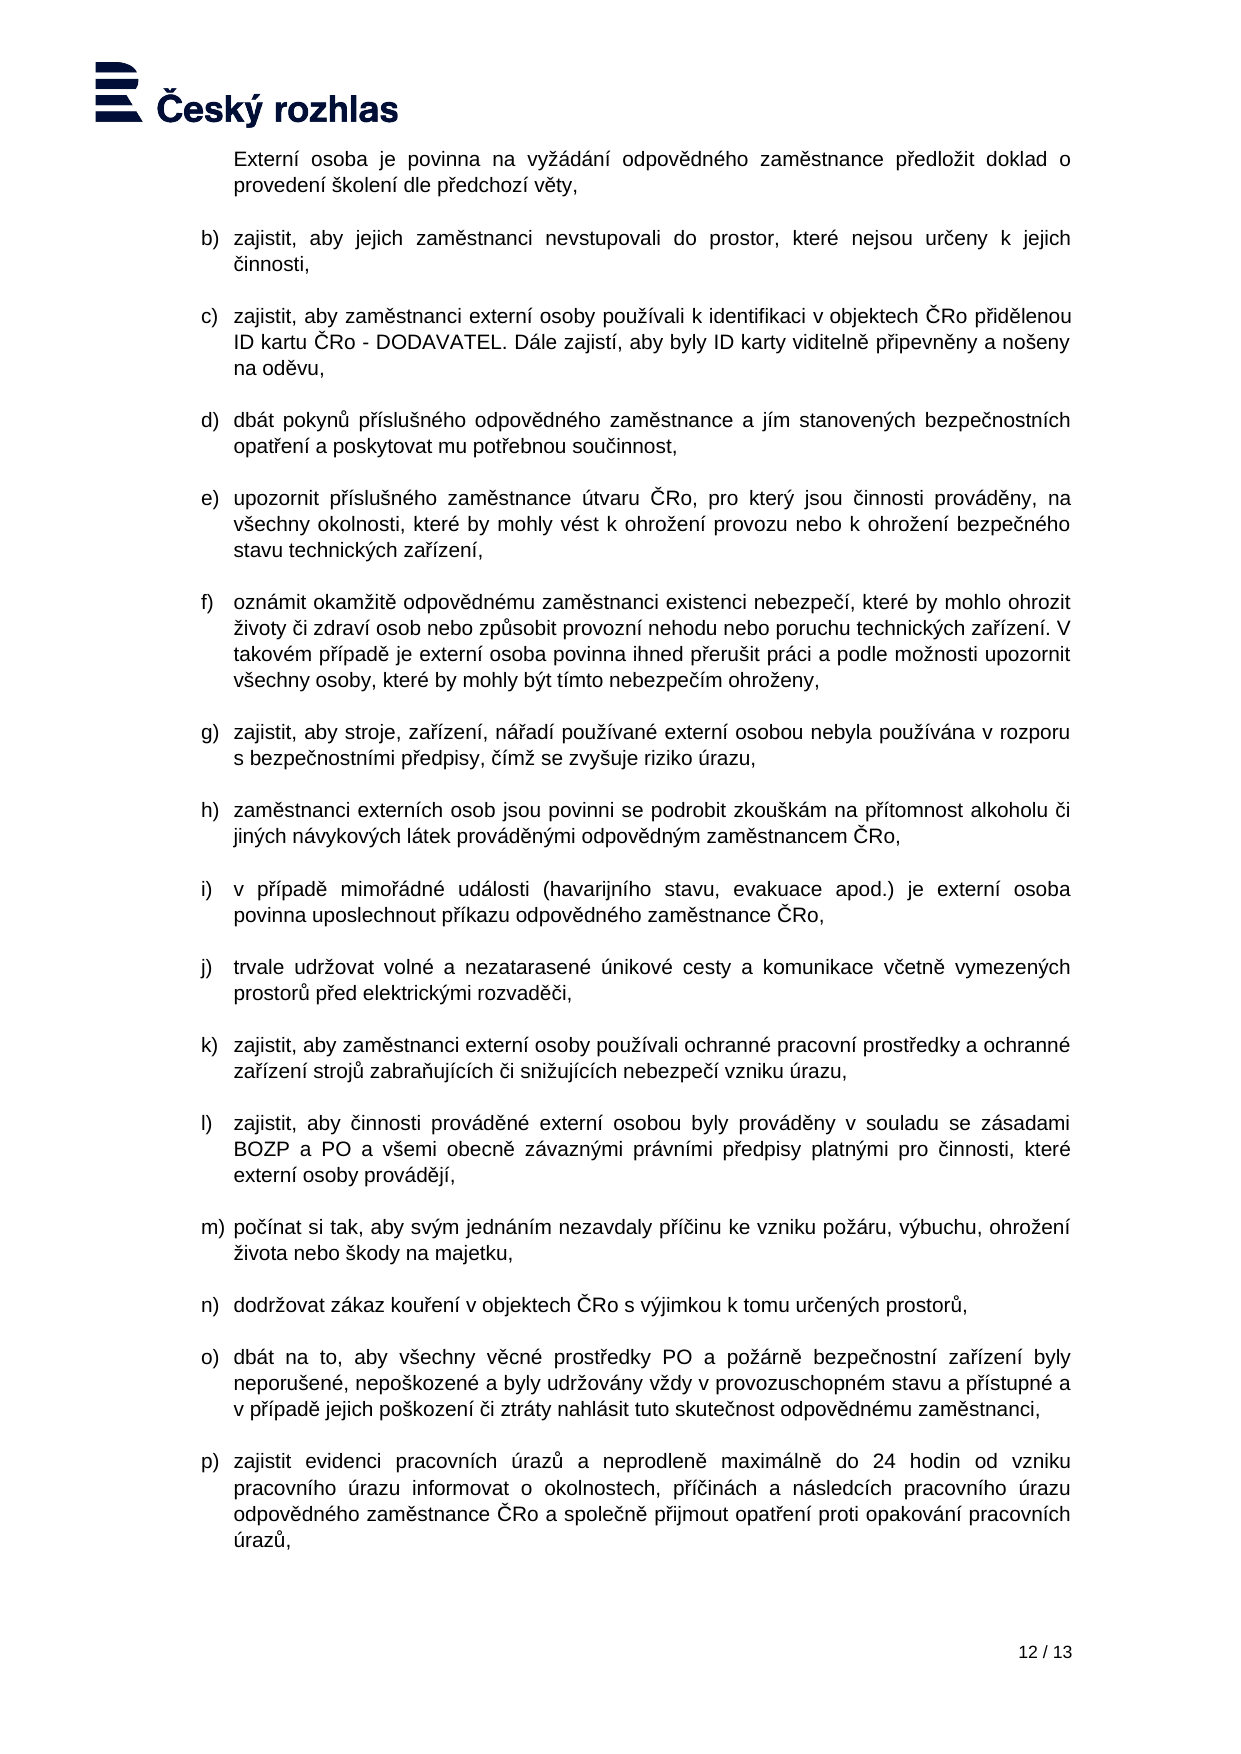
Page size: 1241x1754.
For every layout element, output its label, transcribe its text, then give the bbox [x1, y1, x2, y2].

list zajistit, aby činnosti prováděné externí osobou byly prováděny v souladu se zásadami BOZP a PO a všemi obecně závaznými právními předpisy platnými pro činnosti, které externí osoby provádějí, [201, 1109, 1072, 1188]
list oznámit okamžitě odpovědnému zaměstnanci existenci nebezpečí, které by mohlo ohrozit životy či zdraví osob nebo způsobit provozní nehodu nebo poruchu technických zařízení. V takovém případě je externí osoba povinna ihned přerušit práci a podle možnosti upozornit všechny osoby, které by mohly být tímto nebezpečím ohroženy, [201, 589, 1072, 693]
list zajistit, aby zaměstnanci externí osoby používali ochranné pracovní prostředky a ochranné zařízení strojů zabraňujících či snižujících nebezpečí vzniku úrazu, [201, 1031, 1072, 1083]
list dbát na to, aby všechny věcné prostředky PO a požárně bezpečnostní zařízení byly neporušené, nepoškozené a byly udržovány vždy v provozuschopném stavu a přístupné a v případě jejich poškození či ztráty nahlásit tuto skutečnost odpovědnému zaměstnanci, [201, 1344, 1072, 1422]
list zajistit evidenci pracovních úrazů a neprodleně maximálně do 24 hodin od vzniku pracovního úrazu informovat o okolnostech, příčinách a následcích pracovního úrazu odpovědného zaměstnance ČRo a společně přijmout opatření proti opakování pracovních úrazů, [201, 1448, 1072, 1552]
picture [95, 62, 398, 128]
list zaměstnanci externích osob jsou povinni se podrobit zkouškám na přítomnost alkoholu či jiných návykových látek prováděnými odpovědným zaměstnancem ČRo, [201, 797, 1072, 849]
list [201, 146, 1072, 198]
list upozornit příslušného zaměstnance útvaru ČRo, pro který jsou činnosti prováděny, na všechny okolnosti, které by mohly vést k ohrožení provozu nebo k ohrožení bezpečného stavu technických zařízení, [201, 484, 1072, 563]
list počínat si tak, aby svým jednáním nezavdaly příčinu ke vzniku požáru, výbuchu, ohrožení života nebo škody na majetku, [201, 1214, 1072, 1266]
list zajistit, aby jejich zaměstnanci nevstupovali do prostor, které nejsou určeny k jejich činnosti, [201, 224, 1072, 276]
list v případě mimořádné události (havarijního stavu, evakuace apod.) je externí osoba povinna uposlechnout příkazu odpovědného zaměstnance ČRo, [201, 875, 1072, 927]
list dbát pokynů příslušného odpovědného zaměstnance a jím stanovených bezpečnostních opatření a poskytovat mu potřebnou součinnost, [201, 406, 1072, 458]
list dodržovat zákaz kouření v objektech ČRo s výjimkou k tomu určených prostorů, [201, 1292, 1072, 1318]
list zajistit, aby zaměstnanci externí osoby používali k identifikaci v objektech ČRo přidělenou ID kartu ČRo - DODAVATEL. Dále zajistí, aby byly ID karty viditelně připevněny a nošeny na oděvu, [201, 302, 1072, 380]
list zajistit, aby stroje, zařízení, nářadí používané externí osobou nebyla používána v rozporu s bezpečnostními předpisy, čímž se zvyšuje riziko úrazu, [201, 719, 1072, 771]
list trvale udržovat volné a nezatarasené únikové cesty a komunikace včetně vymezených prostorů před elektrickými rozvaděči, [201, 953, 1072, 1005]
